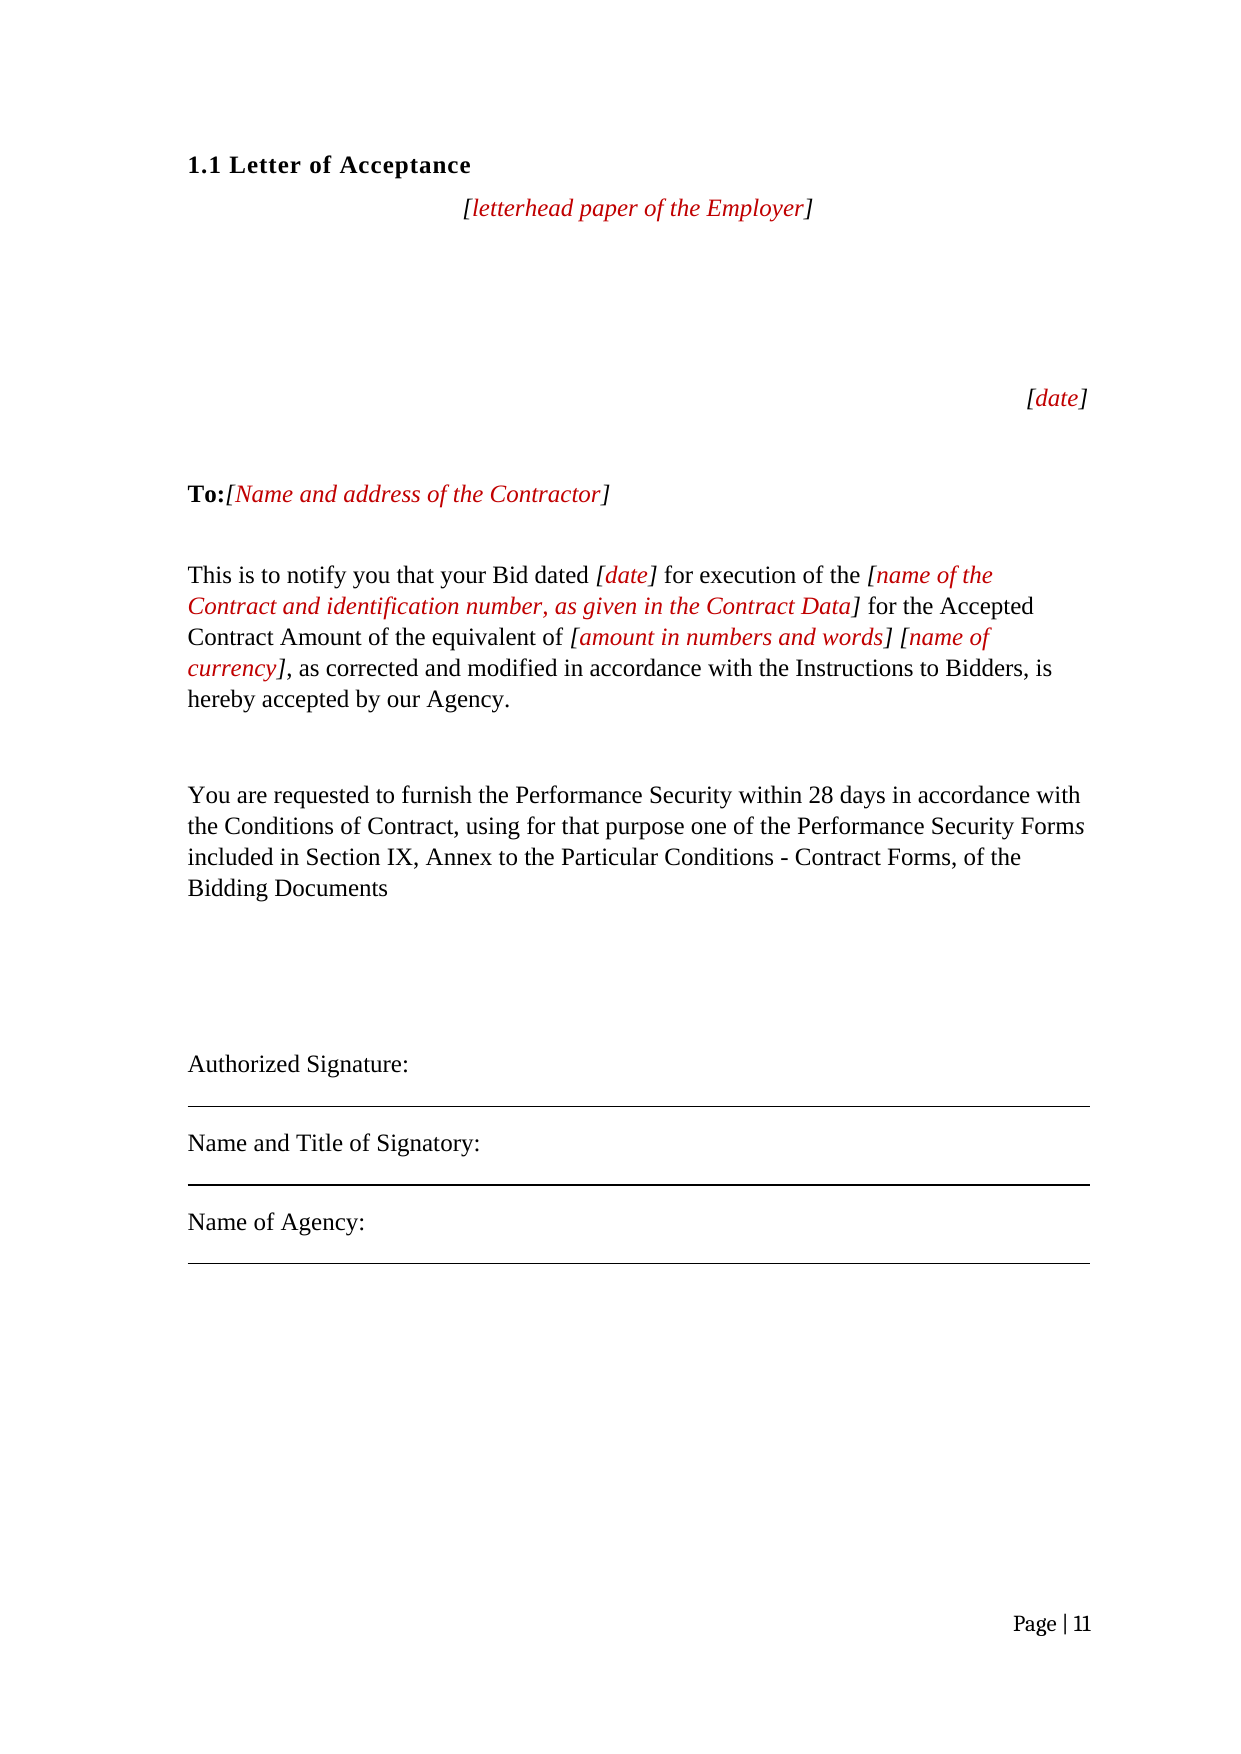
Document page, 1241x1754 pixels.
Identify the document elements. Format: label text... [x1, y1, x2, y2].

text To:[Name and address of the Contractor] [187, 479, 1090, 508]
text You are requested to furnish the Performance Security within 28 days in accordance with the Conditions of Contract, using for that purpose one of the Performance Security Forms included in Section IX, Annex to the Particular Conditions - Contract Forms, of the Bidding Documents [187, 780, 1090, 902]
subtitle Letter of Acceptance [187, 150, 1090, 179]
text This is to notify you that your Bid dated [date] for execution of the [name of the Contract and identification number, as given in the Contract Data] for the Accepted Contract Amount of the equivalent of [amount in numbers and words] [name of currency], as corrected and modified in accordance with the Instructions to Bidders, is hereby accepted by our Agency. [187, 560, 1090, 713]
text Name of Agency: [187, 1207, 1090, 1263]
text Name and Title of Signatory: [187, 1128, 1090, 1184]
text [date] [187, 383, 1090, 412]
text Authorized Signature: [187, 1049, 1090, 1106]
text [letterhead paper of the Employer] [187, 193, 1090, 221]
